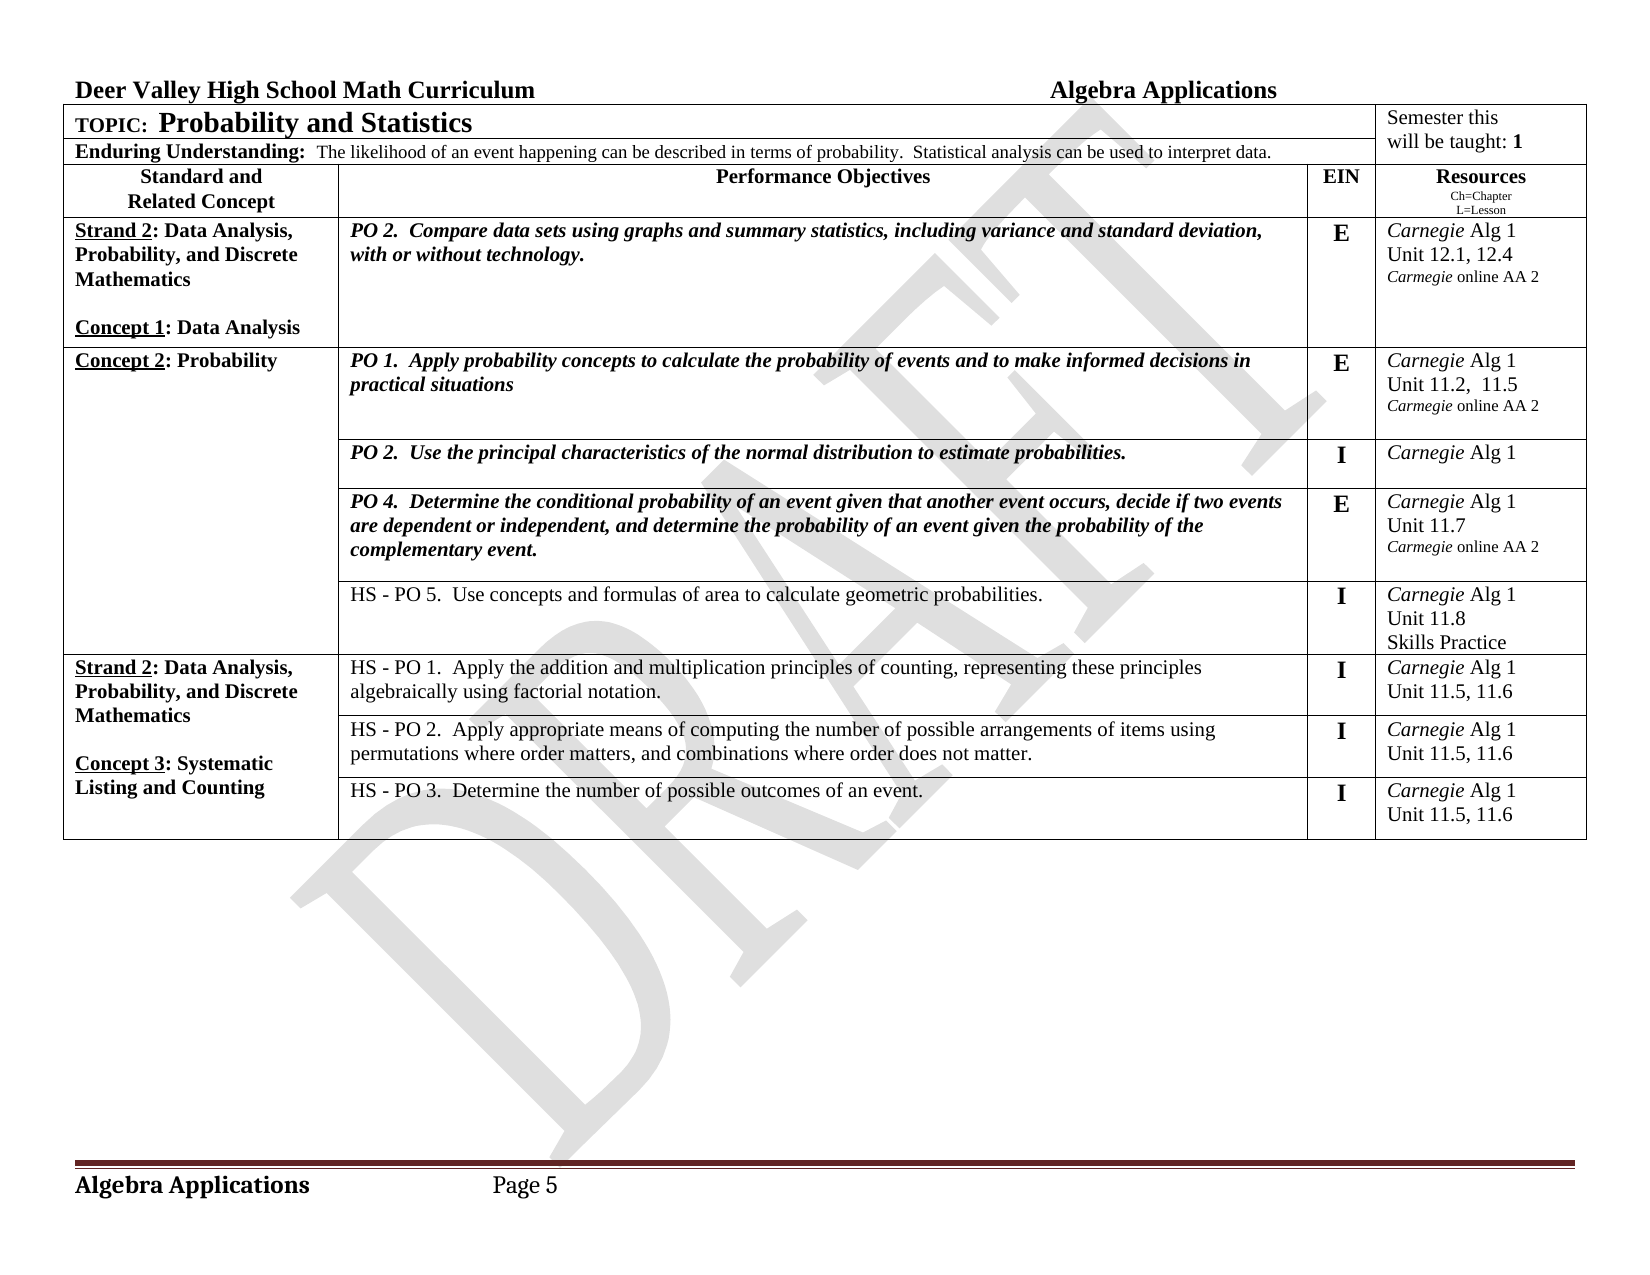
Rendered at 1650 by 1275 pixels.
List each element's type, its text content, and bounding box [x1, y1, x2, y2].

table_cell I [1308, 655, 1375, 715]
table_cell HS - PO 3. Determine the number of possible outcomes of an event. [339, 778, 1307, 839]
table_cell 2. Use the principal characteristics of the normal distribution to estimate probabilities. [339, 440, 1307, 488]
table_header Semester this will be taught: 1 [1376, 105, 1586, 163]
table_cell Carnegie Alg 1 Unit 11.7 Carmegie online AA 2 [1376, 489, 1586, 581]
table_cell Strand 2: Data Analysis, Probability, and Discrete Mathematics Concept 3: Systematic Listing and Counting [64, 655, 338, 839]
table_cell Carnegie Alg 1 Unit 12.1, 12.4 Carmegie online AA 2 [1376, 218, 1586, 347]
table_cell Strand 2: Data Analysis, Probability, and Discrete Mathematics Concept 1: Data Analysis [64, 218, 338, 347]
table_header TOPIC: Probability and Statistics [64, 105, 1375, 138]
table_cell Enduring Understanding: The likelihood of an event happening can be described in terms of probability. Statistical analysis can be used to interpret data. [64, 139, 1375, 163]
table_cell Carnegie Alg 1 [1376, 440, 1586, 488]
table_cell Concept 2: Probability [64, 348, 338, 654]
table_cell E [1308, 348, 1375, 439]
table_cell Carnegie Alg 1 Unit 11.5, 11.6 [1376, 655, 1586, 715]
table_cell I [1308, 440, 1375, 488]
table_cell Standard and Related Concept [64, 165, 338, 217]
table_cell PO 2. Compare data sets using graphs and summary statistics, including variance and standard deviation, with or without technology. [339, 218, 1307, 347]
table_cell EIN [1308, 165, 1375, 217]
table_cell Resources Ch=Chapter L=Lesson [1376, 165, 1586, 217]
table_cell 4. Determine the conditional probability of an event given that another event occurs, decide if two events are dependent or independent, and determine the probability of an event given the probability of the complementary event. [339, 489, 1307, 581]
table_cell PO 1. Apply probability concepts to calculate the probability of events and to make informed decisions in practical situations [339, 348, 1307, 439]
table_cell Carnegie Alg 1 Unit 11.2, 11.5 Carmegie online AA 2 [1376, 348, 1586, 439]
table_cell Performance Objectives [339, 165, 1307, 217]
table_cell I [1308, 582, 1375, 654]
table_cell Carnegie Alg 1 Unit 11.8 Skills Practice [1376, 582, 1586, 654]
table_cell Carnegie Alg 1 Unit 11.5, 11.6 [1376, 778, 1586, 839]
table_cell HS - PO 1. Apply the addition and multiplication principles of counting, representing these principles algebraically using factorial notation. [339, 655, 1307, 715]
table_cell HS - 5. Use concepts and formulas of area to calculate geometric probabilities. [339, 582, 1307, 654]
table_cell I [1308, 778, 1375, 839]
table_cell E [1308, 489, 1375, 581]
table_cell Carnegie Alg 1 Unit 11.5, 11.6 [1376, 716, 1586, 777]
table_cell E [1308, 218, 1375, 347]
table_cell I [1308, 716, 1375, 777]
table_cell HS - PO 2. Apply appropriate means of computing the number of possible arrangements of items using permutations where order matters, and combinations where order does not matter. [339, 716, 1307, 777]
